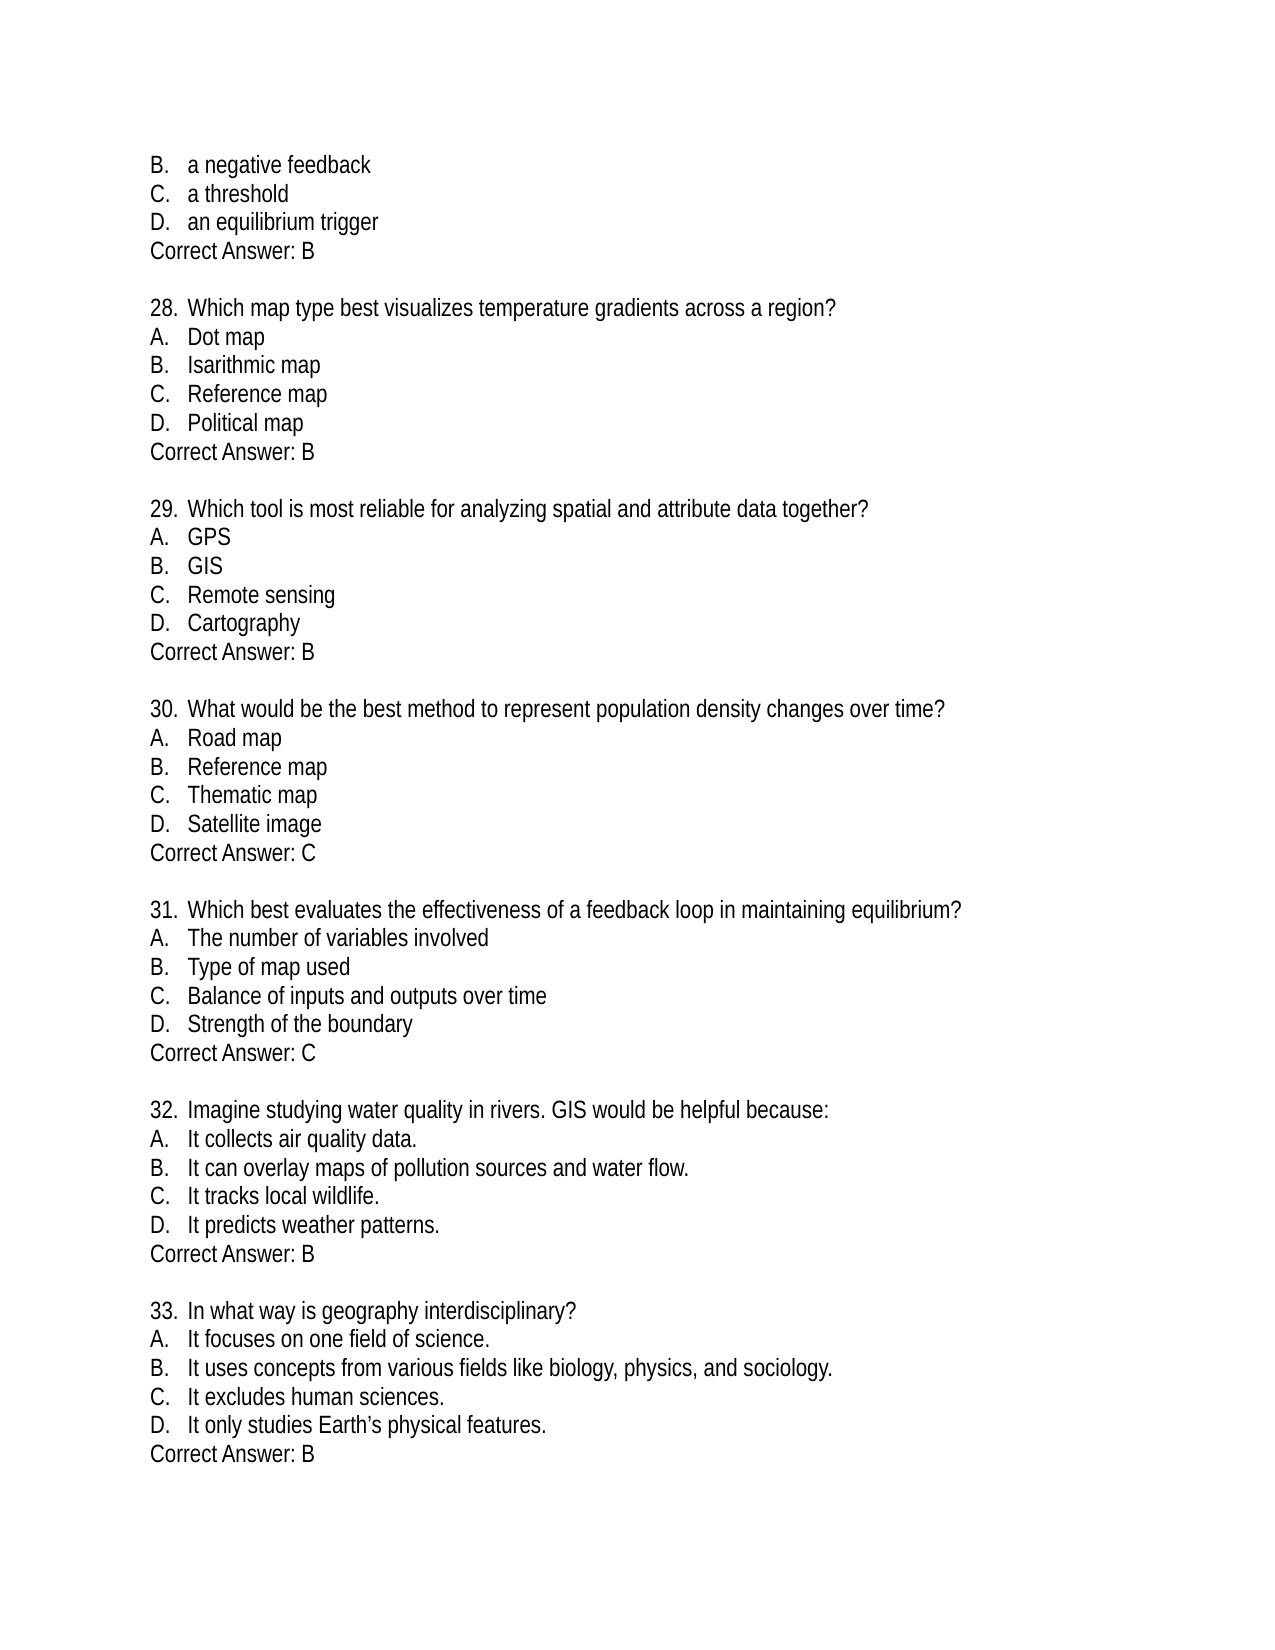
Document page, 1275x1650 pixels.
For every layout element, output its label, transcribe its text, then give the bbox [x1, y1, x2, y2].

list Satellite image [150, 809, 1125, 837]
list Remote sensing [150, 580, 1125, 608]
list GPS [150, 522, 1125, 551]
list Cartography [150, 608, 1125, 637]
list What would be the best method to represent population density changes over time? [150, 694, 1125, 723]
list Imagine studying water quality in rivers. GIS would be helpful because: [150, 1095, 1125, 1124]
list a negative feedback [150, 150, 1125, 179]
text Correct Answer: C [150, 837, 1125, 866]
list In what way is geography interdisciplinary? [150, 1296, 1125, 1324]
list Which tool is most reliable for analyzing spatial and attribute data together? [150, 494, 1125, 522]
list Reference map [150, 752, 1125, 780]
text Correct Answer: B [150, 1439, 1125, 1468]
list It tracks local wildlife. [150, 1181, 1125, 1210]
list a threshold [150, 179, 1125, 207]
list Thematic map [150, 780, 1125, 809]
list Balance of inputs and outputs over time [150, 981, 1125, 1009]
list Type of map used [150, 952, 1125, 981]
text Correct Answer: C [150, 1038, 1125, 1067]
list Which best evaluates the effectiveness of a feedback loop in maintaining equilibrium? [150, 895, 1125, 923]
list Strength of the boundary [150, 1009, 1125, 1038]
list It excludes human sciences. [150, 1382, 1125, 1410]
list It predicts weather patterns. [150, 1210, 1125, 1238]
list Which map type best visualizes temperature gradients across a region? [150, 293, 1125, 322]
text Correct Answer: B [150, 236, 1125, 264]
list an equilibrium trigger [150, 207, 1125, 236]
text Correct Answer: B [150, 1238, 1125, 1267]
list Isarithmic map [150, 351, 1125, 379]
list Political map [150, 408, 1125, 436]
list Dot map [150, 322, 1125, 351]
list GIS [150, 551, 1125, 580]
list It can overlay maps of pollution sources and water flow. [150, 1153, 1125, 1181]
list It uses concepts from various fields like biology, physics, and sociology. [150, 1353, 1125, 1382]
text Correct Answer: B [150, 637, 1125, 666]
list The number of variables involved [150, 923, 1125, 952]
list It focuses on one field of science. [150, 1324, 1125, 1353]
list It only studies Earth’s physical features. [150, 1410, 1125, 1439]
list Road map [150, 723, 1125, 752]
text Correct Answer: B [150, 436, 1125, 465]
list Reference map [150, 379, 1125, 408]
list It collects air quality data. [150, 1124, 1125, 1153]
